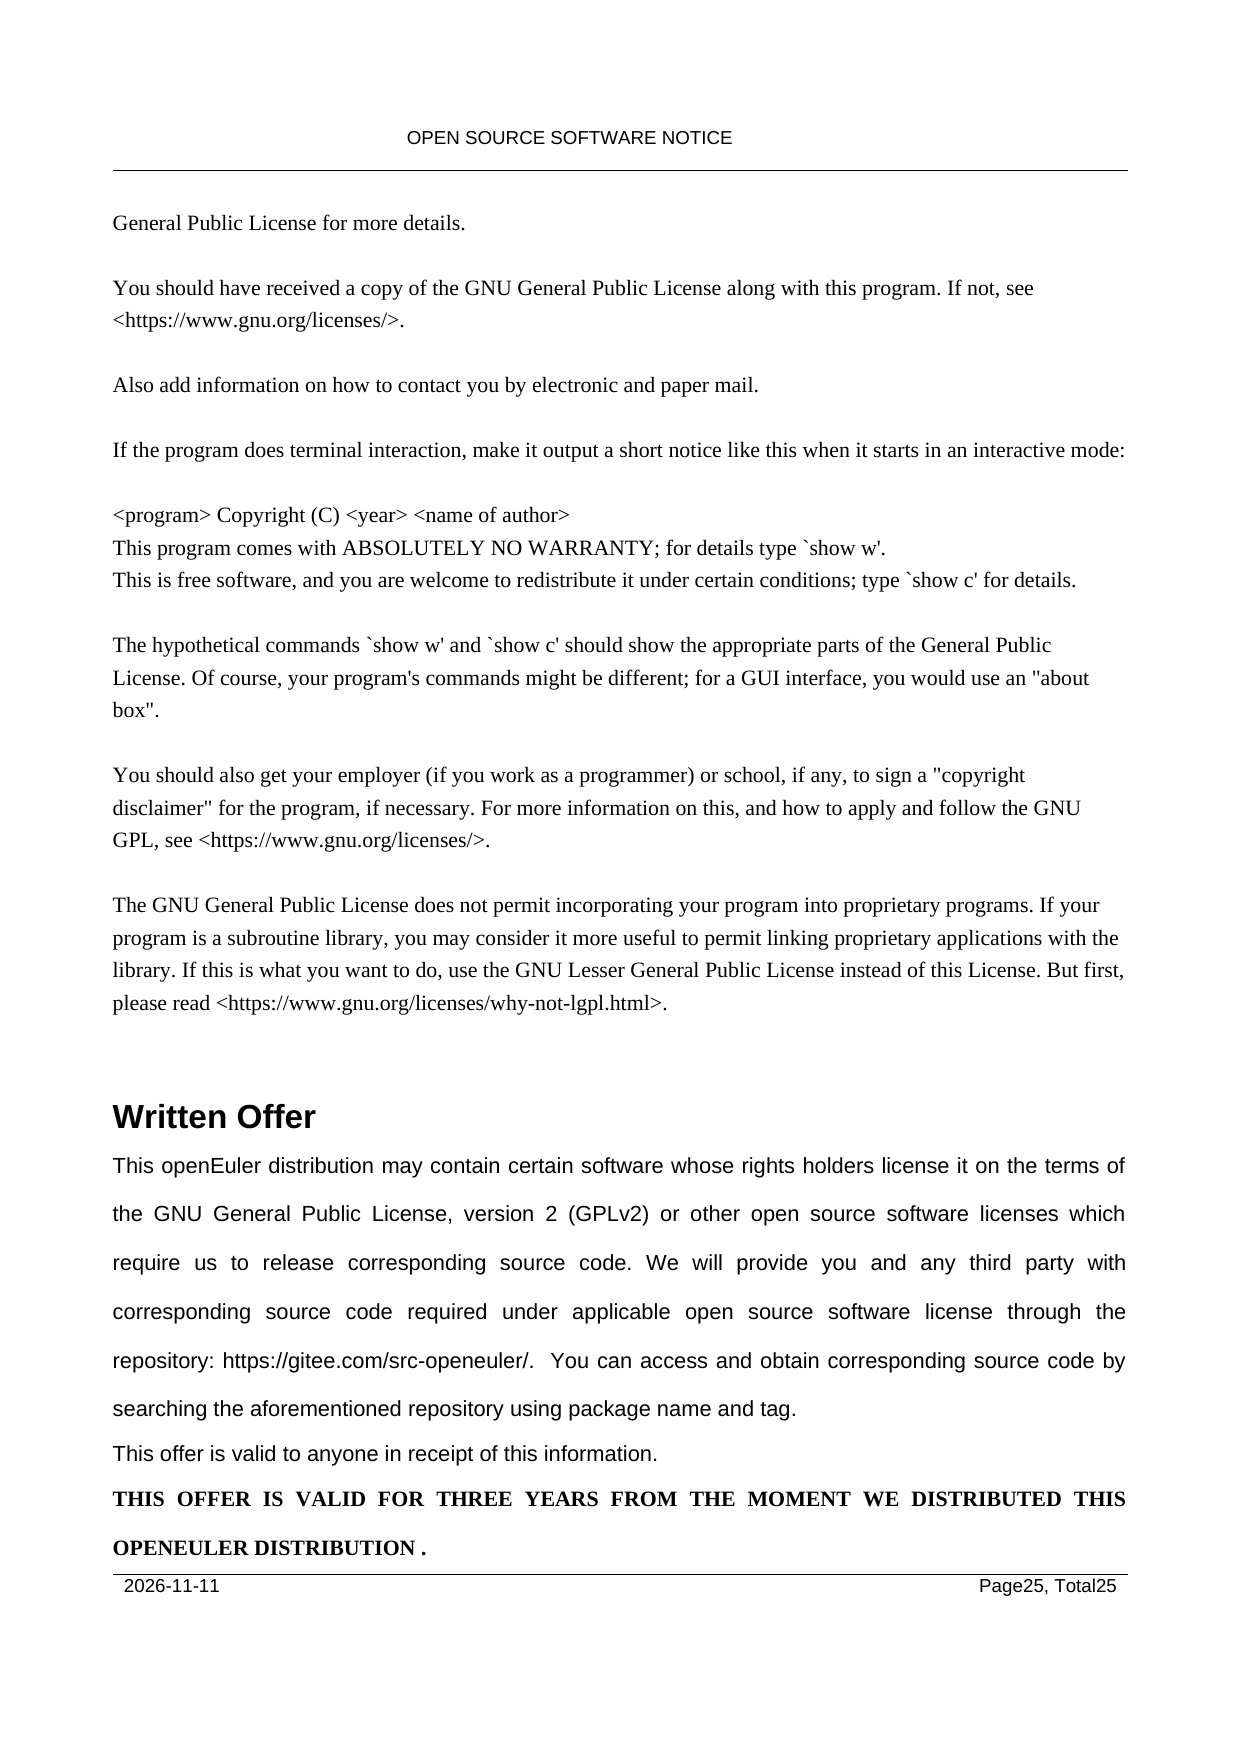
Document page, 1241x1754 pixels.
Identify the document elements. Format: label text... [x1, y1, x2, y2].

text <program> Copyright (C) <year> <name of author> [112, 499, 1128, 531]
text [112, 206, 1128, 239]
text This openEuler distribution may contain certain software whose rights holders license it on the terms of the GNU General Public License, version 2 (GPLv2) or other open source software licenses which require us to release corresponding source code. We will provide you and any third party with corresponding source code required under applicable open source software license through the repository: https://gitee.com/src-openeuler/. You can access and obtain corresponding source code by searching the aforementioned repository using package name and tag. [112, 1149, 1128, 1425]
text THIS OFFER IS VALID FOR THREE YEARS FROM THE MOMENT WE DISTRIBUTED THIS OPENEULER DISTRIBUTION . [112, 1483, 1128, 1564]
text The GNU General Public License does not permit incorporating your program into proprietary programs. If your program is a subroutine library, you may consider it more useful to permit linking proprietary applications with the library. If this is what you want to do, use the GNU Lesser General Public License instead of this License. But first, please read <https://www.gnu.org/licenses/why-not-lgpl.html>. [112, 889, 1128, 1019]
text This offer is valid to anyone in receipt of this information. [112, 1438, 1128, 1470]
text This program comes with ABSOLUTELY NO WARRANTY; for details type `show w'. [112, 531, 1128, 564]
text Also add information on how to contact you by electronic and paper mail. [112, 369, 1128, 401]
text The hypothetical commands `show w' and `show c' should show the appropriate parts of the General Public License. Of course, your program's commands might be different; for a GUI interface, you would use an "about box". [112, 629, 1128, 726]
text If the program does terminal interaction, make it output a short notice like this when it starts in an interactive mode: [112, 434, 1128, 466]
text This is free software, and you are welcome to redistribute it under certain conditions; type `show c' for details. [112, 564, 1128, 596]
text Written Offer [112, 1084, 1128, 1149]
text You should also get your employer (if you work as a programmer) or school, if any, to sign a "copyright disclaimer" for the program, if necessary. For more information on this, and how to apply and follow the GNU GPL, see <https://www.gnu.org/licenses/>. [112, 759, 1128, 856]
text You should have received a copy of the GNU General Public License along with this program. If not, see <https://www.gnu.org/licenses/>. [112, 271, 1128, 336]
